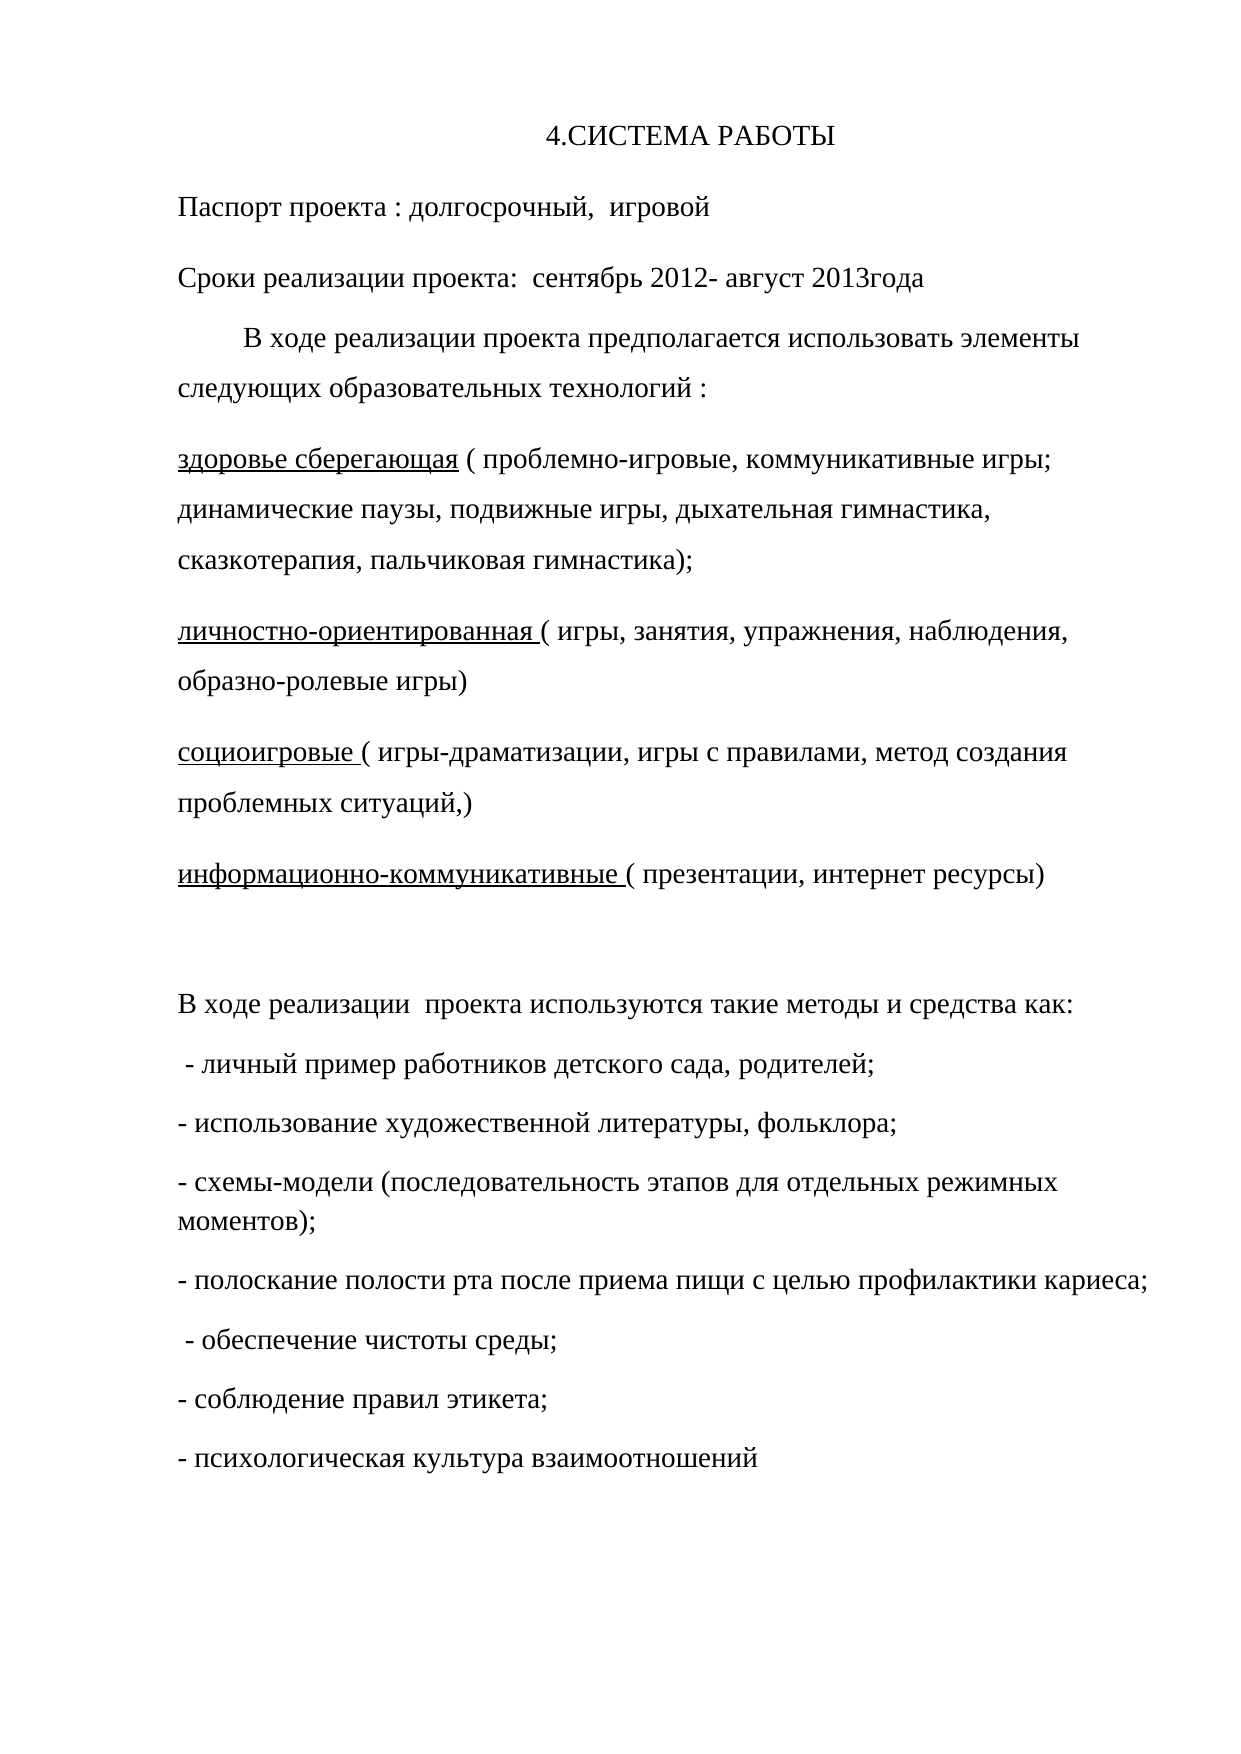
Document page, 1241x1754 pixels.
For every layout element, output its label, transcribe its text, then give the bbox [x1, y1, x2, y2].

text - обеспечение чистоты среды; [177, 1322, 1152, 1355]
text здоровье сберегающая ( проблемно-игровые, коммуникативные игры; динамические паузы, подвижные игры, дыхательная гимнастика, сказкотерапия, пальчиковая гимнастика); [177, 441, 1152, 575]
text Паспорт проекта : долгосрочный, игровой [177, 189, 1152, 223]
text - психологическая культура взаимоотношений [177, 1441, 1152, 1474]
list 4.СИСТЕМА РАБОТЫ [229, 118, 1152, 152]
text - использование художественной литературы, фольклора; [177, 1105, 1152, 1139]
text - полоскание полости рта после приема пищи с целью профилактики кариеса; [177, 1262, 1152, 1296]
text - схемы-модели (последовательность этапов для отдельных режимных моментов); [177, 1164, 1152, 1237]
text информационно-коммуникативные ( презентации, интернет ресурсы) [177, 856, 1152, 889]
text - соблюдение правил этикета; [177, 1381, 1152, 1415]
text личностно-ориентированная ( игры, занятия, упражнения, наблюдения, образно-ролевые игры) [177, 613, 1152, 697]
text В ходе реализации проекта предполагается использовать элементы следующих образовательных технологий : [177, 320, 1152, 404]
text Сроки реализации проекта: сентябрь 2012- август 2013года [177, 260, 1152, 294]
text - личный пример работников детского сада, родителей; [177, 1046, 1152, 1079]
text социоигровые ( игры-драматизации, игры с правилами, метод создания проблемных ситуаций,) [177, 734, 1152, 818]
text В ходе реализации проекта используются такие методы и средства как: [177, 986, 1152, 1020]
